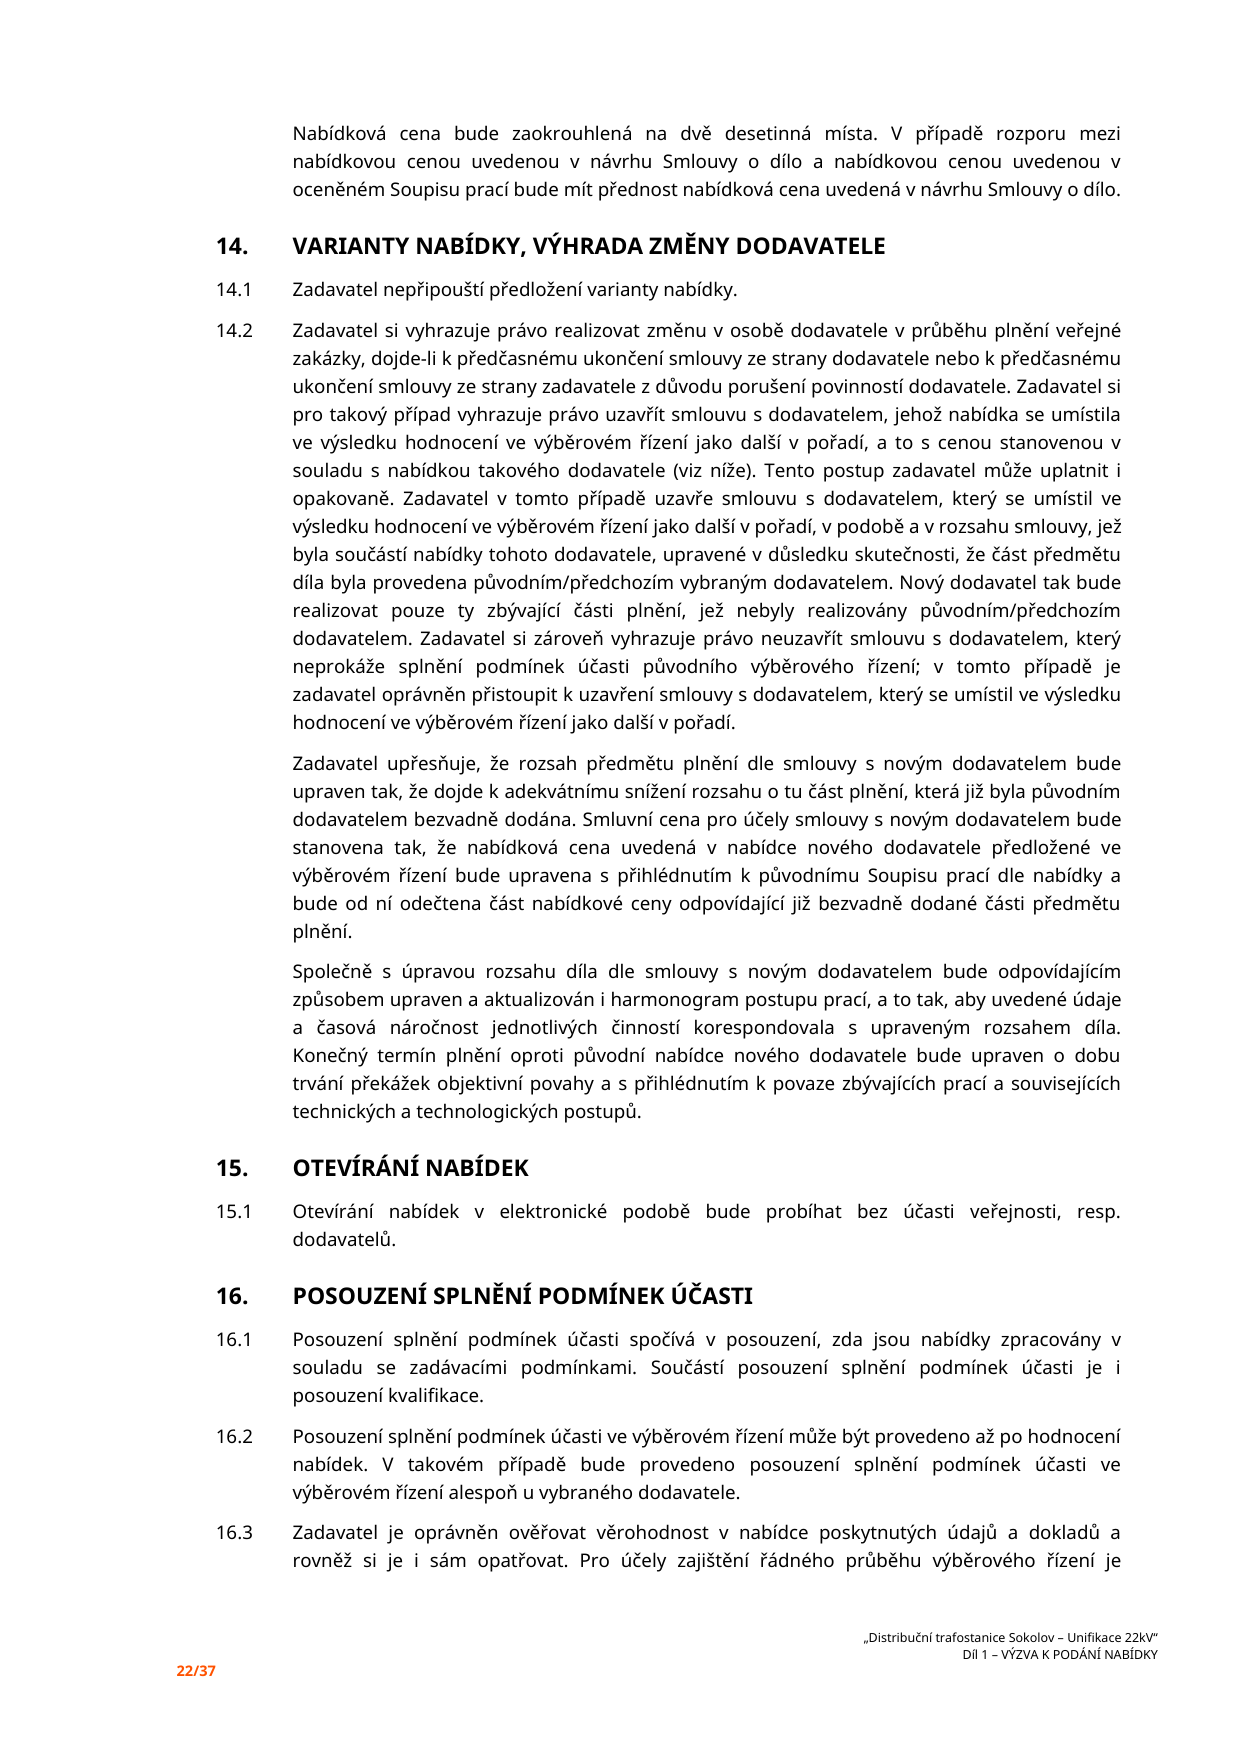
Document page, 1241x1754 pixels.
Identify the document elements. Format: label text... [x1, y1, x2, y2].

text VARIANTY NABÍDKY, VÝHRADA ZMĚNY DODAVATELE [216, 230, 1122, 261]
text POSOUZENÍ SPLNĚNÍ PODMÍNEK ÚČASTI [216, 1279, 1122, 1311]
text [216, 121, 1122, 202]
text OTEVÍRÁNÍ NABÍDEK [216, 1152, 1122, 1183]
text Posouzení splnění podmínek účasti spočívá v posouzení, zda jsou nabídky zpracovány v souladu se zadávacími podmínkami. Součástí posouzení splnění podmínek účasti je i posouzení kvalifikace. [216, 1326, 1122, 1408]
list Společně s úpravou rozsahu díla dle smlouvy s novým dodavatelem bude odpovídajícím způsobem upraven a aktualizován i harmonogram postupu prací, a to tak, aby uvedené údaje a časová náročnost jednotlivých činností korespondovala s upraveným rozsahem díla. Konečný termín plnění oproti původní nabídce nového dodavatele bude upraven o dobu trvání překážek objektivní povahy a s přihlédnutím k povaze zbývajících prací a souvisejících technických a technologických postupů. [292, 958, 1122, 1124]
text Zadavatel si vyhrazuje právo realizovat změnu v osobě dodavatele v průběhu plnění veřejné zakázky, dojde-li k předčasnému ukončení smlouvy ze strany dodavatele nebo k předčasnému ukončení smlouvy ze strany zadavatele z důvodu porušení povinností dodavatele. Zadavatel si pro takový případ vyhrazuje právo uzavřít smlouvu s dodavatelem, jehož nabídka se umístila ve výsledku hodnocení ve výběrovém řízení jako další v pořadí, a to s cenou stanovenou v souladu s nabídkou takového dodavatele (viz níže). Tento postup zadavatel může uplatnit i opakovaně. Zadavatel v tomto případě uzavře smlouvu s dodavatelem, který se umístil ve výsledku hodnocení ve výběrovém řízení jako další v pořadí, v podobě a v rozsahu smlouvy, jež byla součástí nabídky tohoto dodavatele, upravené v důsledku skutečnosti, že část předmětu díla byla provedena původním/předchozím vybraným dodavatelem. Nový dodavatel tak bude realizovat pouze ty zbývající části plnění, jež nebyly realizovány původním/předchozím dodavatelem. Zadavatel si zároveň vyhrazuje právo neuzavřít smlouvu s dodavatelem, který neprokáže splnění podmínek účasti původního výběrového řízení; v tomto případě je zadavatel oprávněn přistoupit k uzavření smlouvy s dodavatelem, který se umístil ve výsledku hodnocení ve výběrovém řízení jako další v pořadí. [216, 317, 1122, 735]
text Posouzení splnění podmínek účasti ve výběrovém řízení může být provedeno až po hodnocení nabídek. V takovém případě bude provedeno posouzení splnění podmínek účasti ve výběrovém řízení alespoň u vybraného dodavatele. [216, 1423, 1122, 1504]
text Otevírání nabídek v elektronické podobě bude probíhat bez účasti veřejnosti, resp. dodavatelů. [216, 1198, 1122, 1252]
list Zadavatel upřesňuje, že rozsah předmětu plnění dle smlouvy s novým dodavatelem bude upraven tak, že dojde k adekvátnímu snížení rozsahu o tu část plnění, která již byla původním dodavatelem bezvadně dodána. Smluvní cena pro účely smlouvy s novým dodavatelem bude stanovena tak, že nabídková cena uvedená v nabídce nového dodavatele předložené ve výběrovém řízení bude upravena s přihlédnutím k původnímu Soupisu prací dle nabídky a bude od ní odečtena část nabídkové ceny odpovídající již bezvadně dodané části předmětu plnění. [292, 750, 1122, 943]
text Zadavatel nepřipouští předložení varianty nabídky. [216, 277, 1122, 302]
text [216, 1519, 1122, 1573]
